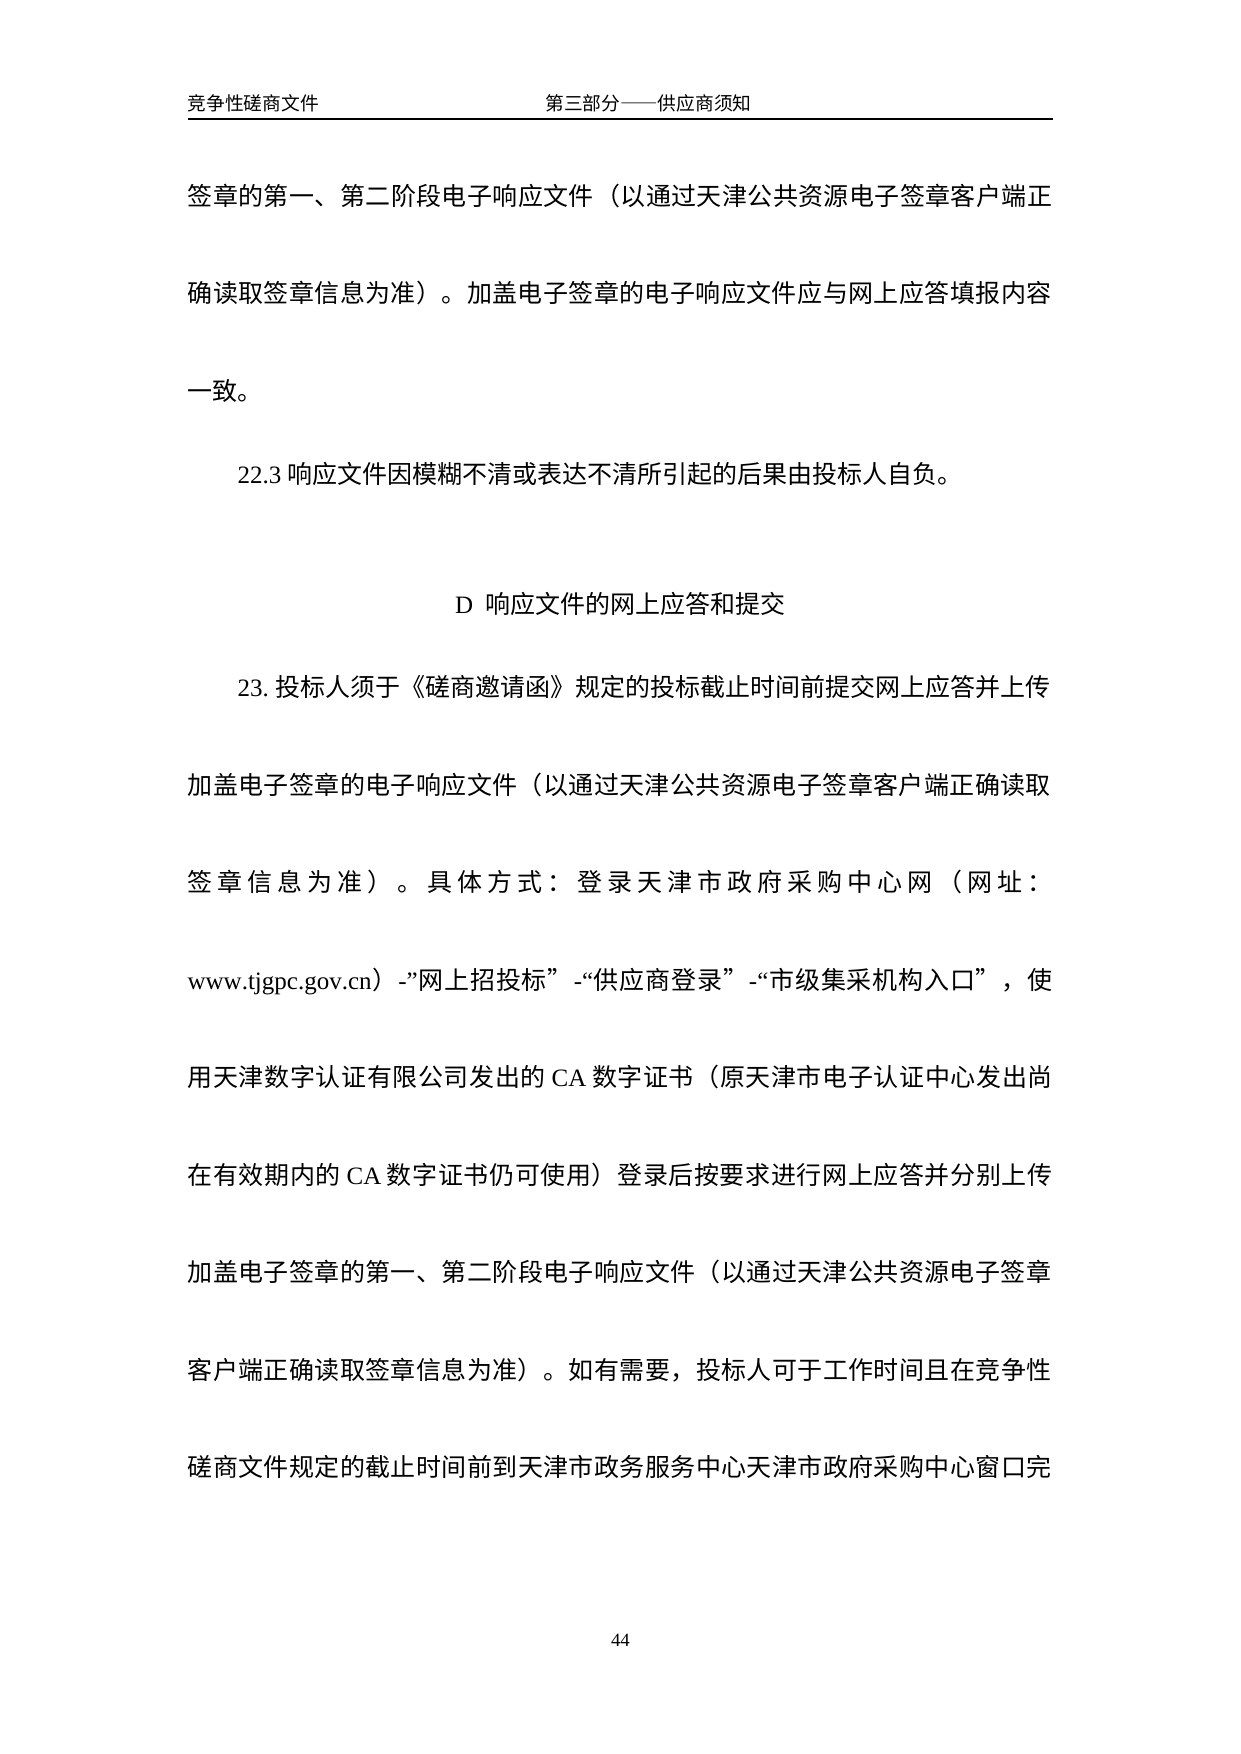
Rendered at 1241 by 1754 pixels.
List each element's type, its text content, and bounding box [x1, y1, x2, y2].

text D 响应文件的网上应答和提交 [187, 570, 1053, 635]
text 22.3 响应文件因模糊不清或表达不清所引起的后果由投标人自负。 [187, 440, 1053, 505]
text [187, 162, 1053, 422]
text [187, 653, 1053, 1498]
